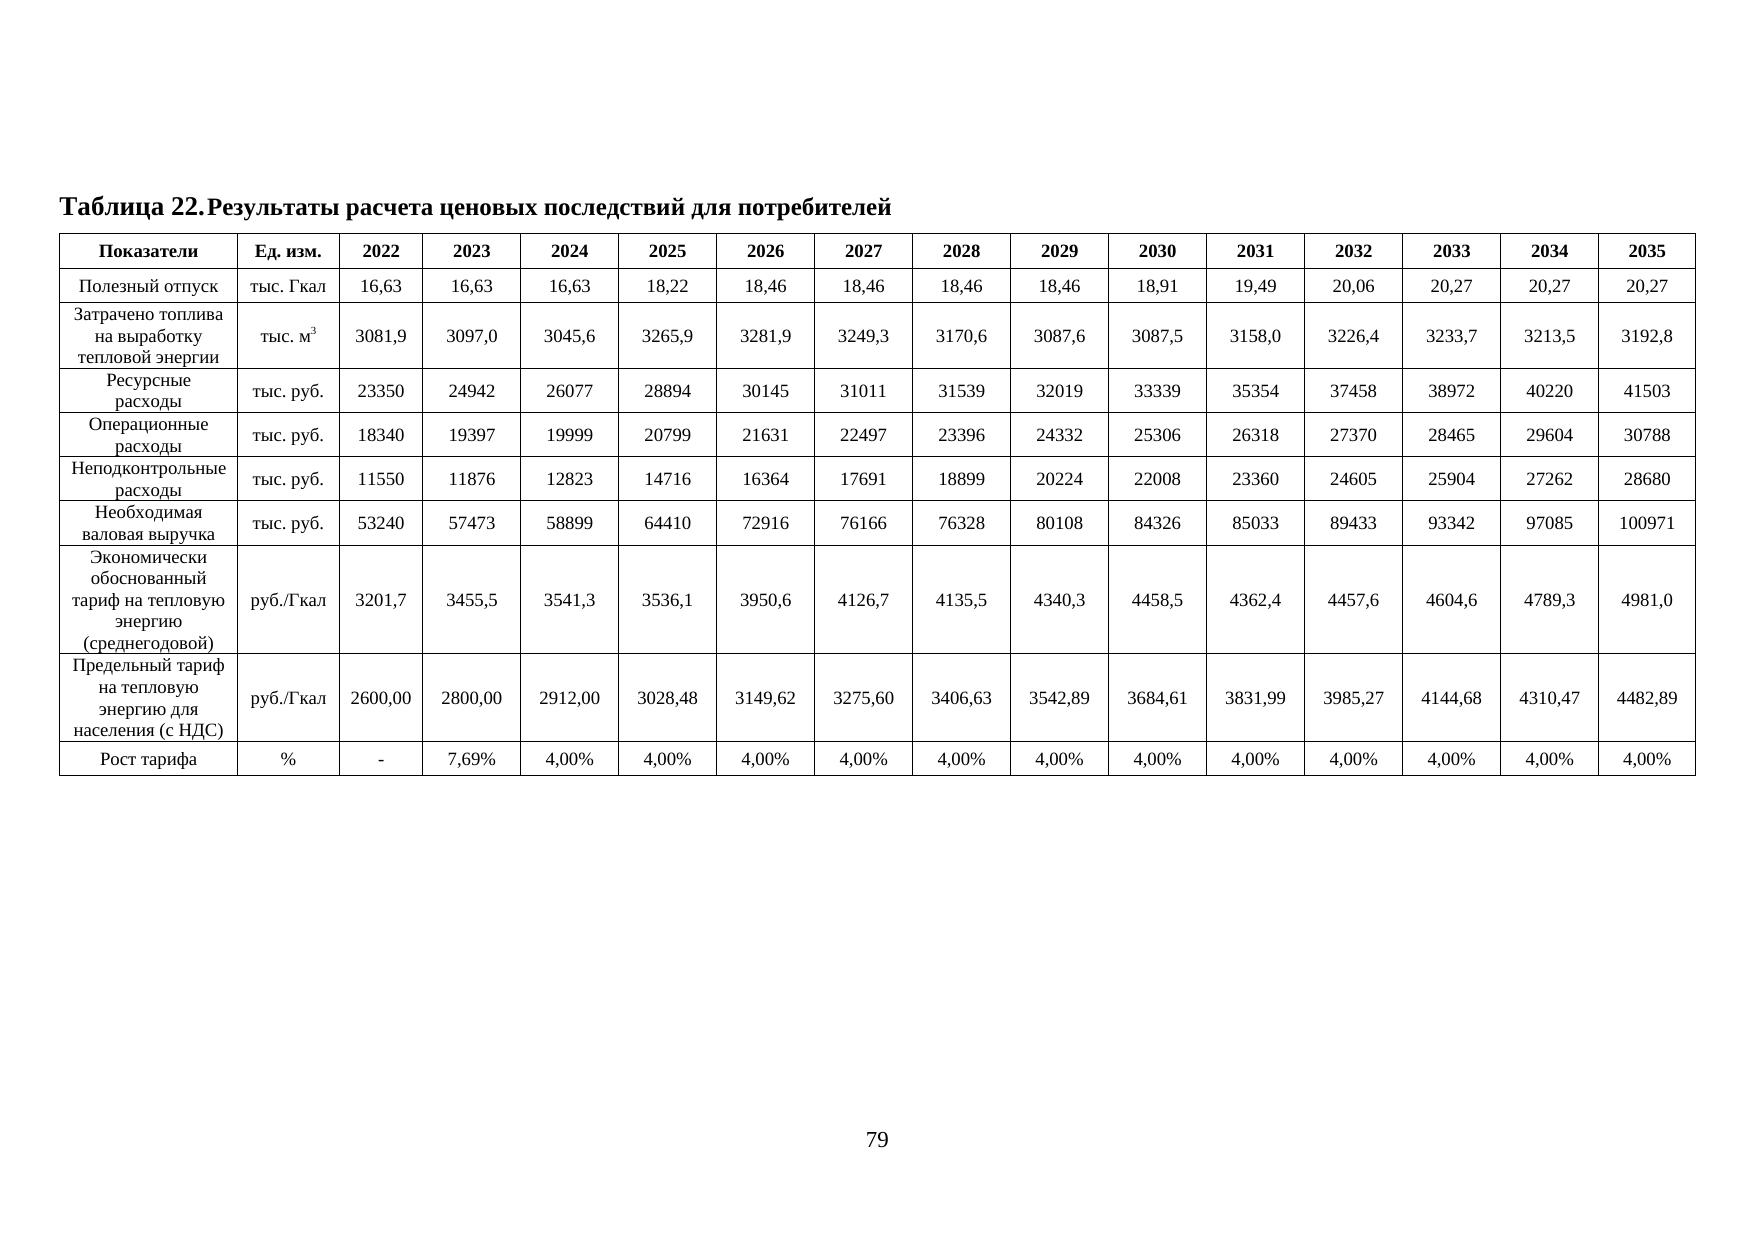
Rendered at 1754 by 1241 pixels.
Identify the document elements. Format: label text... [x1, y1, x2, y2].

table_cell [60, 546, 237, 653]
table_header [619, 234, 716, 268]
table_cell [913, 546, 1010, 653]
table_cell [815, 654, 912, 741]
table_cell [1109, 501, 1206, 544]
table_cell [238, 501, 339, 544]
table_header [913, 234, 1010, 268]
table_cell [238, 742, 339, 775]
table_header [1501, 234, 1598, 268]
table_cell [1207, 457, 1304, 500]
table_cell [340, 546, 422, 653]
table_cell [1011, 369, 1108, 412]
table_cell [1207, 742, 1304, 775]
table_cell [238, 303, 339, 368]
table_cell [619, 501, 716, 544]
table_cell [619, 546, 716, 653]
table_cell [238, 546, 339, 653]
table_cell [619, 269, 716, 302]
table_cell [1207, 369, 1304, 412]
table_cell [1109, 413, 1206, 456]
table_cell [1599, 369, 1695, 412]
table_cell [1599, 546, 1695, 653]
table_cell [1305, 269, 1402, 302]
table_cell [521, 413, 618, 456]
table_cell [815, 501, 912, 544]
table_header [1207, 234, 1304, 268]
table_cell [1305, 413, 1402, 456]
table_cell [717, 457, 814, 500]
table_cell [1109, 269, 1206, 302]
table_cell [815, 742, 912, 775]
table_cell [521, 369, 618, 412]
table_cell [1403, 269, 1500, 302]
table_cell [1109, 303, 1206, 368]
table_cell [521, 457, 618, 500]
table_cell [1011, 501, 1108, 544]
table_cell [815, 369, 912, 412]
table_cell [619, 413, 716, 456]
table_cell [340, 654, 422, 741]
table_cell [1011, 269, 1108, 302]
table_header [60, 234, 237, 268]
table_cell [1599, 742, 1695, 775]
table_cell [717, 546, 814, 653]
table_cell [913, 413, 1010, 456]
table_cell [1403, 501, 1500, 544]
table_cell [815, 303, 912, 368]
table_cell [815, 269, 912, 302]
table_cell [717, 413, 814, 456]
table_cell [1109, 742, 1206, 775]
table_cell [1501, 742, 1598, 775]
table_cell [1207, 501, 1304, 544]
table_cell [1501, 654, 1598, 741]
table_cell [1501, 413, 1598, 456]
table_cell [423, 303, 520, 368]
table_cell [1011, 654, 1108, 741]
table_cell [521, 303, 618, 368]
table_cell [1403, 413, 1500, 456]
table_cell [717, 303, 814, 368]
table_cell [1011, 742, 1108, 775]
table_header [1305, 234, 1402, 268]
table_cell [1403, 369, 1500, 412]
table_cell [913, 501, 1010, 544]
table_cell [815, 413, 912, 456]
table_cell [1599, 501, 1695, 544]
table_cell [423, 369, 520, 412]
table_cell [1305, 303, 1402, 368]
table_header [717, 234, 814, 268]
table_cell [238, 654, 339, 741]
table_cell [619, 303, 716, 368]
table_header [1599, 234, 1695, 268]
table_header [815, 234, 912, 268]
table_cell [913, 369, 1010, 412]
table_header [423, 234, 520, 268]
list Результаты расчета ценовых последствий для потребителей [59, 190, 1695, 221]
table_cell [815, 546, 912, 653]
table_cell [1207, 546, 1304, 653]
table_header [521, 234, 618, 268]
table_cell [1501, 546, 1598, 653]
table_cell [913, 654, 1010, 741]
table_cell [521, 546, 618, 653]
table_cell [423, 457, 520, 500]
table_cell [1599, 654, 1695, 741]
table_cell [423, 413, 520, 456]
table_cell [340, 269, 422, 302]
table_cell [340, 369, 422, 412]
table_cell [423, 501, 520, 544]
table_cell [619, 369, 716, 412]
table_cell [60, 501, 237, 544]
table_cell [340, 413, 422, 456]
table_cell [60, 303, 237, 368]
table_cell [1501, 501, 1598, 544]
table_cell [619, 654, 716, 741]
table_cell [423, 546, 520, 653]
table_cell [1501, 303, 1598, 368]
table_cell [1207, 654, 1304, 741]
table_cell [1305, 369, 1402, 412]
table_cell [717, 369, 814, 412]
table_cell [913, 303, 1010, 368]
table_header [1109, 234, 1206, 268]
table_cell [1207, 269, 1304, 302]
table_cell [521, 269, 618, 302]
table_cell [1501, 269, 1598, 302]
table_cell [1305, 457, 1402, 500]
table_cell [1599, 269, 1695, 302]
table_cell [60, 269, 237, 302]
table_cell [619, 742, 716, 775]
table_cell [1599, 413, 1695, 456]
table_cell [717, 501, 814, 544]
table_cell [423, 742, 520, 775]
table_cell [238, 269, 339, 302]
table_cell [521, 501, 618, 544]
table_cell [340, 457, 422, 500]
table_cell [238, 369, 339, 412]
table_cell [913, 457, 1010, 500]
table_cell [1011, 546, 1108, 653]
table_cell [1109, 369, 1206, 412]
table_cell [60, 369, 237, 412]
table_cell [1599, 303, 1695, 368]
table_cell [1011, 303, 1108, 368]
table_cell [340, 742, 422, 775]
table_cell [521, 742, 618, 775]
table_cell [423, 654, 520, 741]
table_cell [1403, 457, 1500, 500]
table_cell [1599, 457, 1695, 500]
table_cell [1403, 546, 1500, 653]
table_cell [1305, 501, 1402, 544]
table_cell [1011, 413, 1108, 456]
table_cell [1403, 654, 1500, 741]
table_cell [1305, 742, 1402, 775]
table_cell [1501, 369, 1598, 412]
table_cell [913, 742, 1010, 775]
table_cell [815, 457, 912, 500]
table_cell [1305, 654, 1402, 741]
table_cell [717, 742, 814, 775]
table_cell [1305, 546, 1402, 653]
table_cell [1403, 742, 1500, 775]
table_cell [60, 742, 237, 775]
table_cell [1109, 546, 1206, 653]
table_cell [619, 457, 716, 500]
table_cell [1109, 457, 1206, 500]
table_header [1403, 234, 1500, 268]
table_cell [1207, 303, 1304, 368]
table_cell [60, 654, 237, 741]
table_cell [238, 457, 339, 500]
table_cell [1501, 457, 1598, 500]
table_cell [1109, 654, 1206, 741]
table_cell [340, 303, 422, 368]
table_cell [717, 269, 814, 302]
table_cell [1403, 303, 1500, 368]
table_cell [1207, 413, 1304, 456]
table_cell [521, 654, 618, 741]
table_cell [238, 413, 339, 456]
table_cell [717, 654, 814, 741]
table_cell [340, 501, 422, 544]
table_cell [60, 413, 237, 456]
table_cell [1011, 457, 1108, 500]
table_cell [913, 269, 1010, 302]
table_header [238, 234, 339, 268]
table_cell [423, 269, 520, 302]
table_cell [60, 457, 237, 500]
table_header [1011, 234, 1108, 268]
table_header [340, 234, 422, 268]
